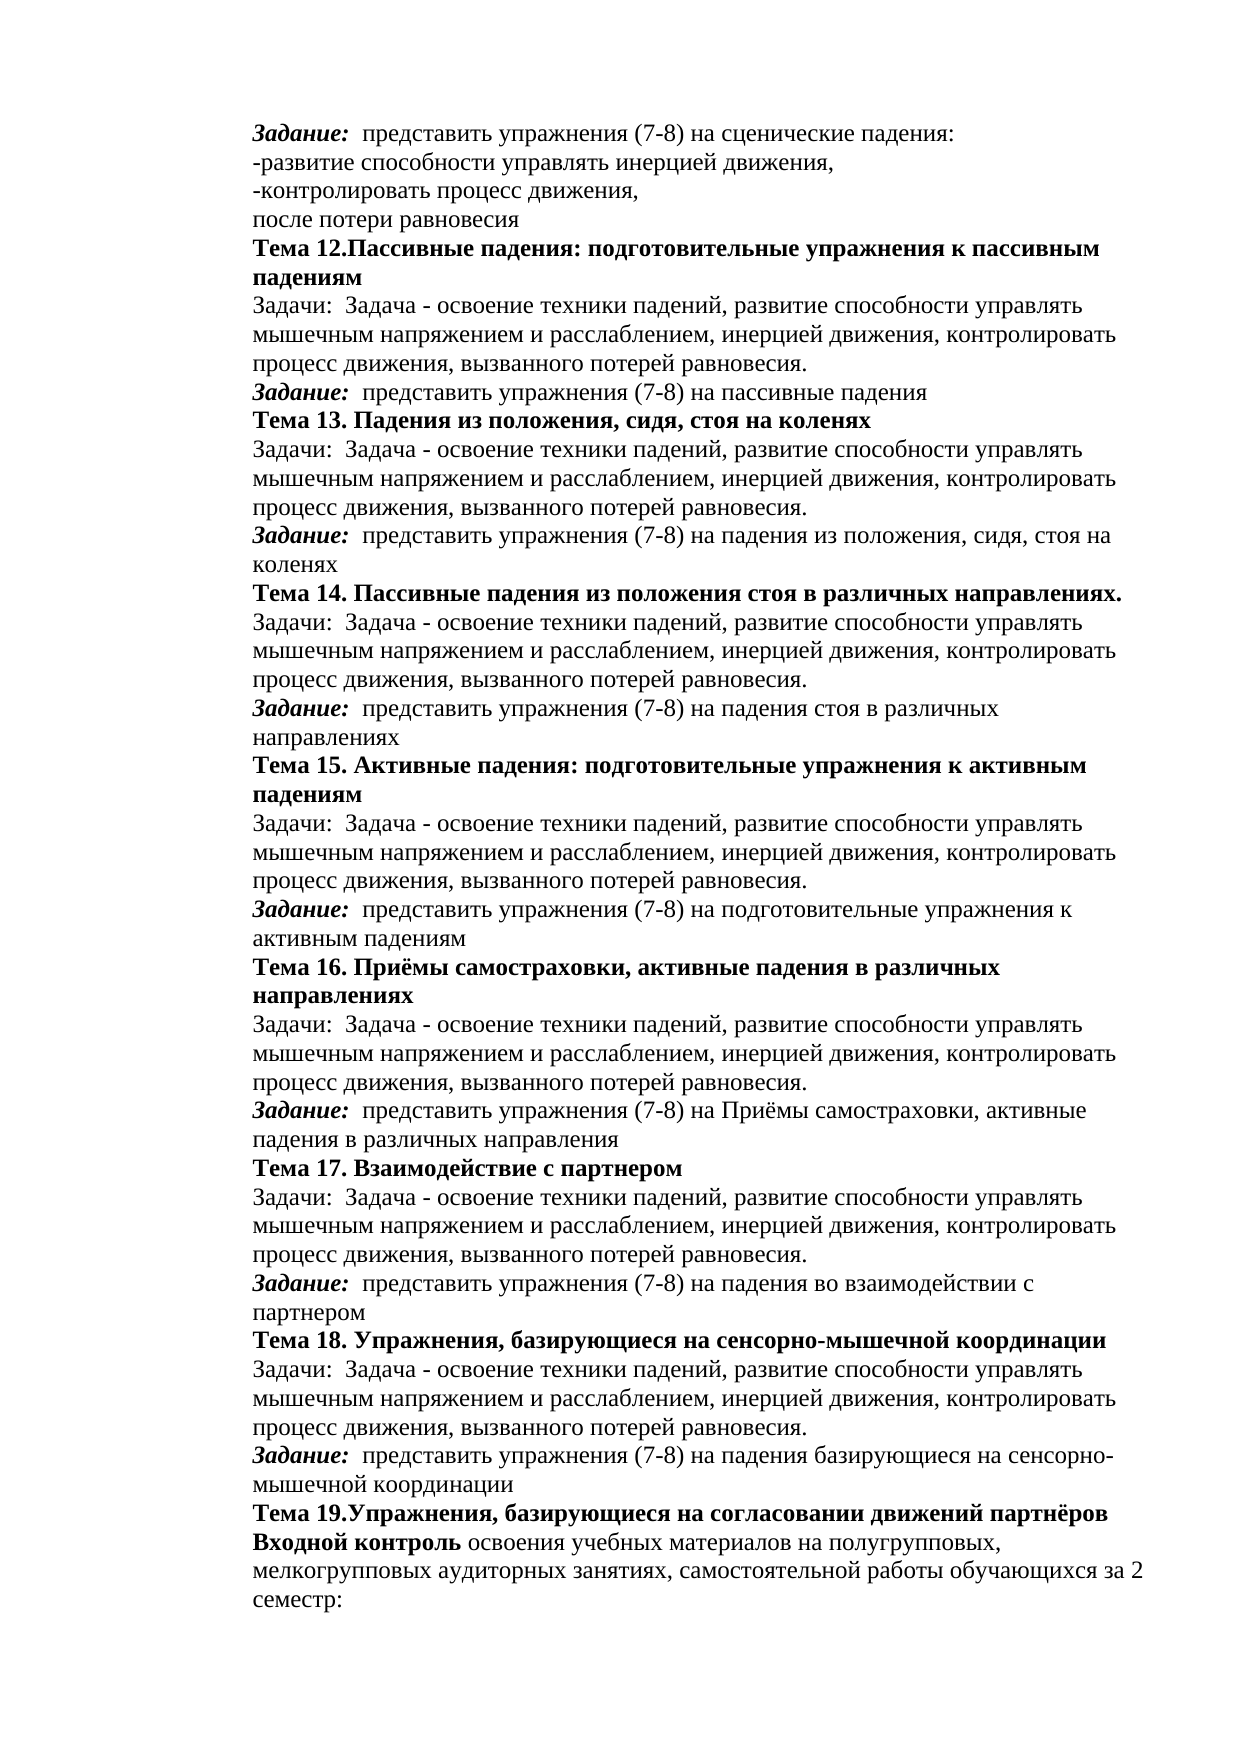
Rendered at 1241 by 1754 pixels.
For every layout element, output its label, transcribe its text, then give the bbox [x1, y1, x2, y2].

text Тема 17. Взаимодействие с партнером [252, 1153, 1152, 1182]
text Тема 15. Активные падения: подготовительные упражнения к активным падениям [252, 751, 1152, 808]
text -развитие способности управлять инерцией движения, [252, 147, 1152, 176]
text Задание: представить упражнения (7-8) на подготовительные упражнения к активным падениям [252, 894, 1152, 952]
text Задание: представить упражнения (7-8) на Приёмы самостраховки, активные падения в различных направления [252, 1096, 1152, 1153]
text Тема 19.Упражнения, базирующиеся на согласовании движений партнёров [252, 1498, 1152, 1527]
text -контролировать процесс движения, [252, 176, 1152, 204]
text Тема 16. Приёмы самостраховки, активные падения в различных направлениях [252, 952, 1152, 1009]
text Задание: представить упражнения (7-8) на сценические падения: [252, 118, 1152, 147]
text Тема 12.Пассивные падения: подготовительные упражнения к пассивным падениям [252, 233, 1152, 291]
text Задание: представить упражнения (7-8) на падения базирующиеся на сенсорно-мышечной координации [252, 1441, 1152, 1498]
text Тема 14. Пассивные падения из положения стоя в различных направлениях. [252, 578, 1152, 607]
text Входной контроль освоения учебных материалов на полугрупповых, мелкогрупповых аудиторных занятиях, самостоятельной работы обучающихся за 2 семестр: [252, 1527, 1152, 1613]
text после потери равновесия [252, 204, 1152, 233]
text Задание: представить упражнения (7-8) на падения из положения, сидя, стоя на коленях [252, 521, 1152, 578]
text Задание: представить упражнения (7-8) на падения во взаимодействии с партнером [252, 1268, 1152, 1326]
text Тема 18. Упражнения, базирующиеся на сенсорно-мышечной координации [252, 1326, 1152, 1354]
text Задание: представить упражнения (7-8) на падения стоя в различных направлениях [252, 693, 1152, 751]
text Задание: представить упражнения (7-8) на пассивные падения [252, 377, 1152, 406]
text Тема 13. Падения из положения, сидя, стоя на коленях [252, 406, 1152, 434]
